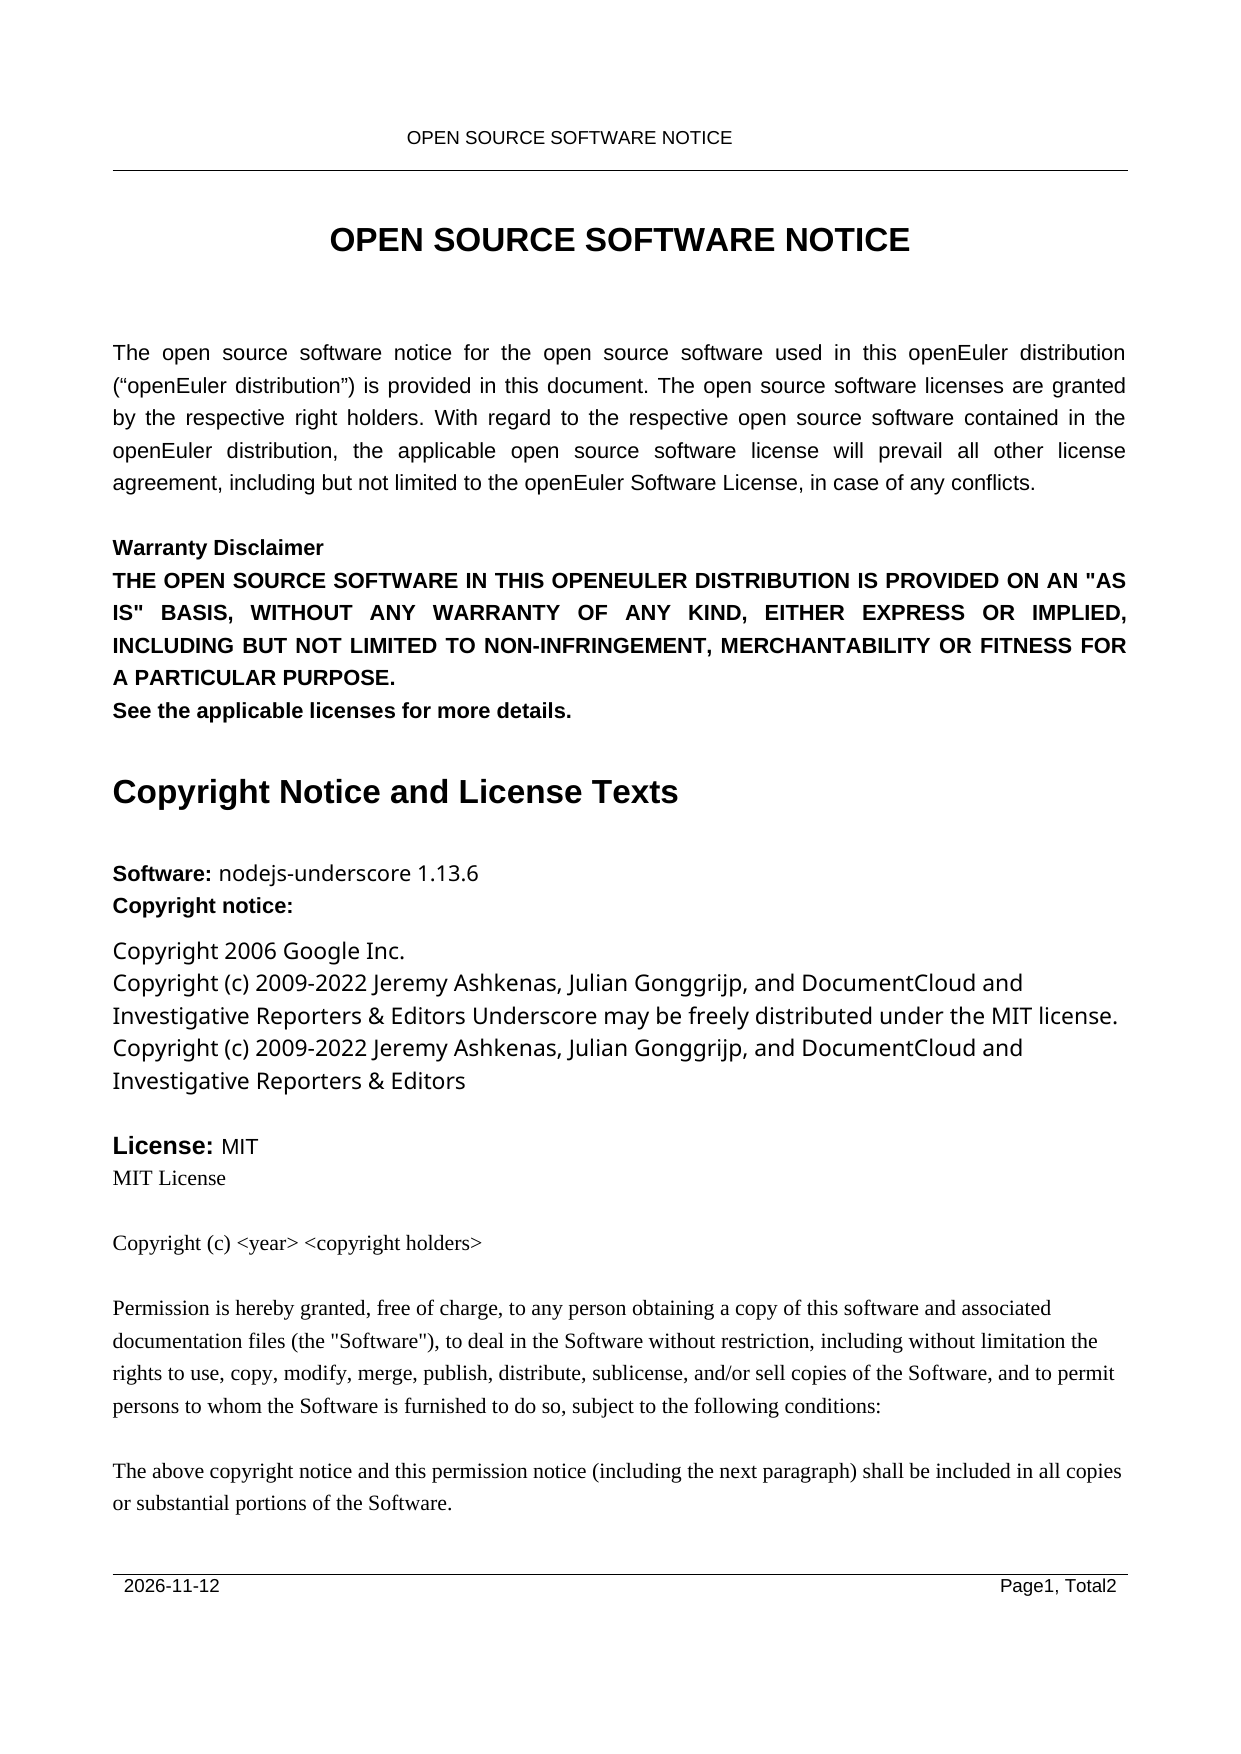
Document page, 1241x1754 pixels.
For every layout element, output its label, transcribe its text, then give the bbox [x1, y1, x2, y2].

text License: MIT [112, 1129, 1128, 1161]
text Copyright Notice and License Texts [112, 759, 1128, 824]
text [112, 1161, 1128, 1519]
text The open source software notice for the open source software used in this openEuler distribution (“openEuler distribution”) is provided in this document. The open source software licenses are granted by the respective right holders. With regard to the respective open source software contained in the openEuler distribution, the applicable open source software license will prevail all other license agreement, including but not limited to the openEuler Software License, in case of any conflicts. [112, 336, 1128, 499]
text OPEN SOURCE SOFTWARE NOTICE [112, 206, 1128, 271]
title Software: nodejs-underscore 1.13.6 [112, 856, 1128, 889]
text Warranty Disclaimer [112, 531, 1128, 564]
text Copyright 2006 Google Inc. Copyright (c) 2009-2022 Jeremy Ashkenas, Julian Gonggrijp, and DocumentCloud and Investigative Reporters & Editors Underscore may be freely distributed under the MIT license. Copyright (c) 2009-2022 Jeremy Ashkenas, Julian Gonggrijp, and DocumentCloud and Investigative Reporters & Editors [112, 934, 1128, 1129]
text Copyright notice: [112, 889, 1128, 921]
text THE OPEN SOURCE SOFTWARE IN THIS OPENEULER DISTRIBUTION IS PROVIDED ON AN "AS IS" BASIS, WITHOUT ANY WARRANTY OF ANY KIND, EITHER EXPRESS OR IMPLIED, INCLUDING BUT NOT LIMITED TO NON-INFRINGEMENT, MERCHANTABILITY OR FITNESS FOR A PARTICULAR PURPOSE. See the applicable licenses for more details. [112, 564, 1128, 726]
